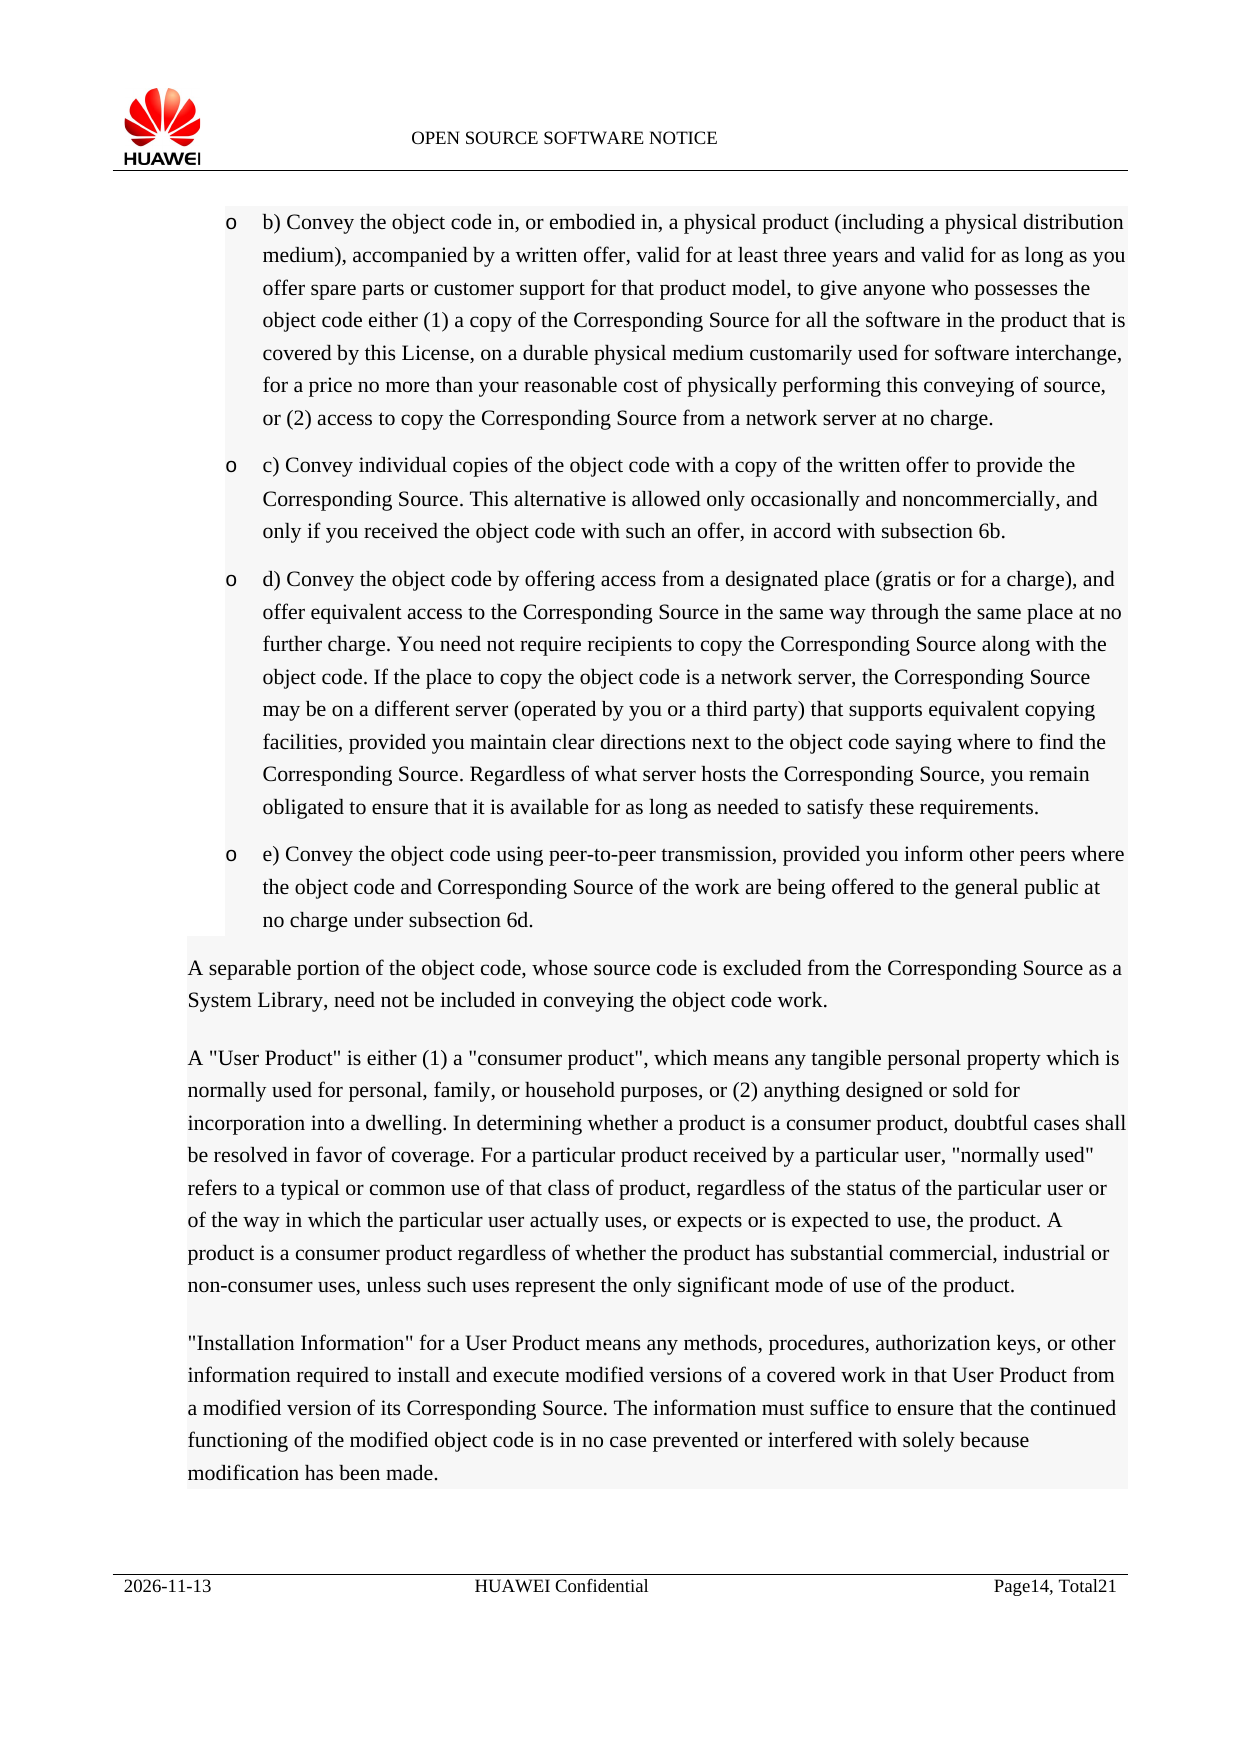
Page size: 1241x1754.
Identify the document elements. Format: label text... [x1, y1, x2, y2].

picture [124, 88, 201, 165]
list c) Convey individual copies of the object code with a copy of the written offer to provide the Corresponding Source. This alternative is allowed only occasionally and noncommercially, and only if you received the object code with such an offer, in accord with subsection 6b. [225, 449, 1128, 547]
text A separable portion of the object code, whose source code is excluded from the Corresponding Source as a System Library, need not be included in conveying the object code work. [187, 951, 1128, 1016]
text A "User Product" is either (1) a "consumer product", which means any tangible personal property which is normally used for personal, family, or household purposes, or (2) anything designed or sold for incorporation into a dwelling. In determining whether a product is a consumer product, doubtful cases shall be resolved in favor of coverage. For a particular product received by a particular user, "normally used" refers to a typical or common use of that class of product, regardless of the status of the particular user or of the way in which the particular user actually uses, or expects or is expected to use, the product. A product is a consumer product regardless of whether the product has substantial commercial, industrial or non-consumer uses, unless such uses represent the only significant mode of use of the product. [187, 1041, 1128, 1301]
list b) Convey the object code in, or embodied in, a physical product (including a physical distribution medium), accompanied by a written offer, valid for at least three years and valid for as long as you offer spare parts or customer support for that product model, to give anyone who possesses the object code either (1) a copy of the Corresponding Source for all the software in the product that is covered by this License, on a durable physical medium customarily used for software interchange, for a price no more than your reasonable cost of physically performing this conveying of source, or (2) access to copy the Corresponding Source from a network server at no charge. [225, 206, 1128, 434]
list d) Convey the object code by offering access from a designated place (gratis or for a charge), and offer equivalent access to the Corresponding Source in the same way through the same place at no further charge. You need not require recipients to copy the Corresponding Source along with the object code. If the place to copy the object code is a network server, the Corresponding Source may be on a different server (operated by you or a third party) that supports equivalent copying facilities, provided you maintain clear directions next to the object code saying where to find the Corresponding Source. Regardless of what server hosts the Corresponding Source, you remain obligated to ensure that it is available for as long as needed to satisfy these requirements. [225, 563, 1128, 823]
list e) Convey the object code using peer-to-peer transmission, provided you inform other peers where the object code and Corresponding Source of the work are being offered to the general public at no charge under subsection 6d. [225, 838, 1128, 936]
text "Installation Information" for a User Product means any methods, procedures, authorization keys, or other information required to install and execute modified versions of a covered work in that User Product from a modified version of its Corresponding Source. The information must suffice to ensure that the continued functioning of the modified object code is in no case prevented or interfered with solely because modification has been made. [187, 1326, 1128, 1489]
